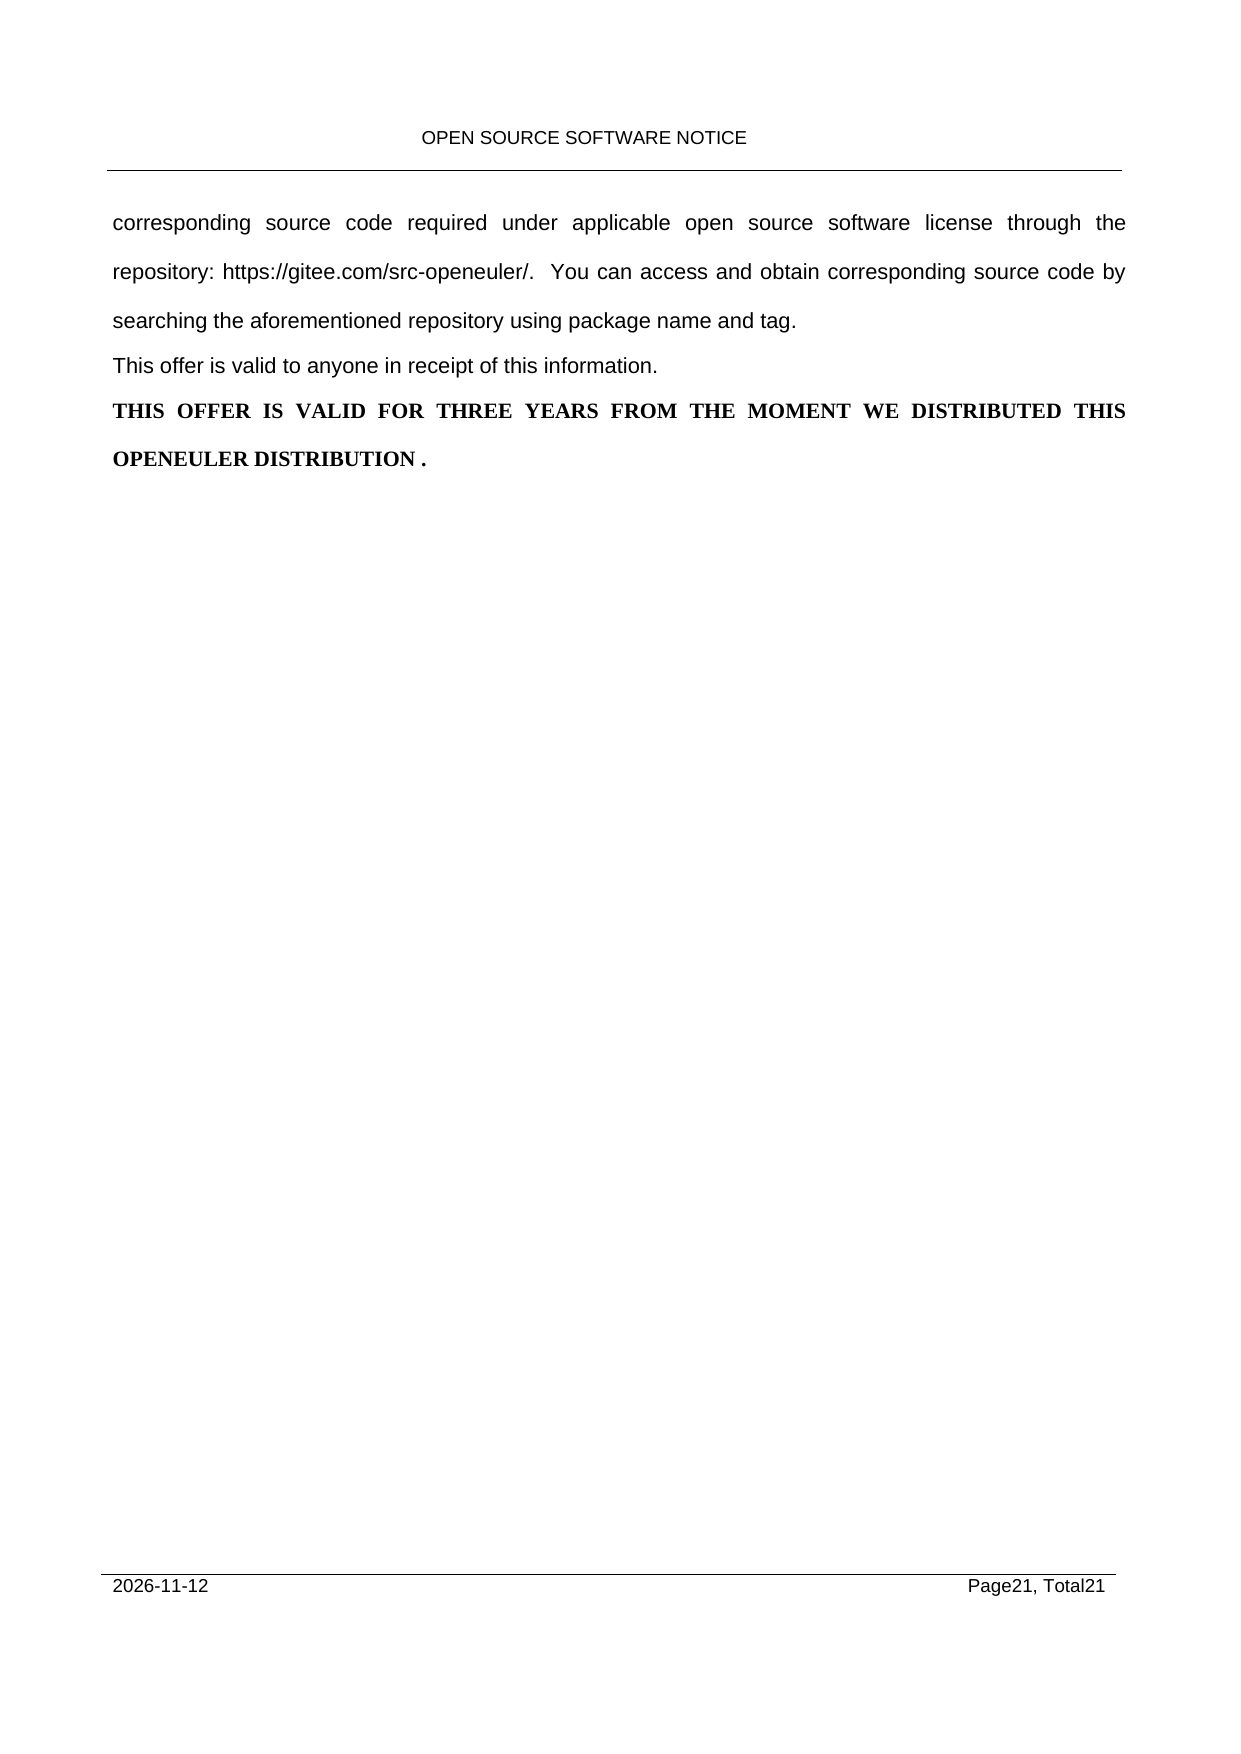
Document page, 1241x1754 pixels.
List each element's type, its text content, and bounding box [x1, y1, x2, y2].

text THIS OFFER IS VALID FOR THREE YEARS FROM THE MOMENT WE DISTRIBUTED THIS OPENEULER DISTRIBUTION . [112, 394, 1128, 475]
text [112, 206, 1128, 336]
text This offer is valid to anyone in receipt of this information. [112, 349, 1128, 381]
